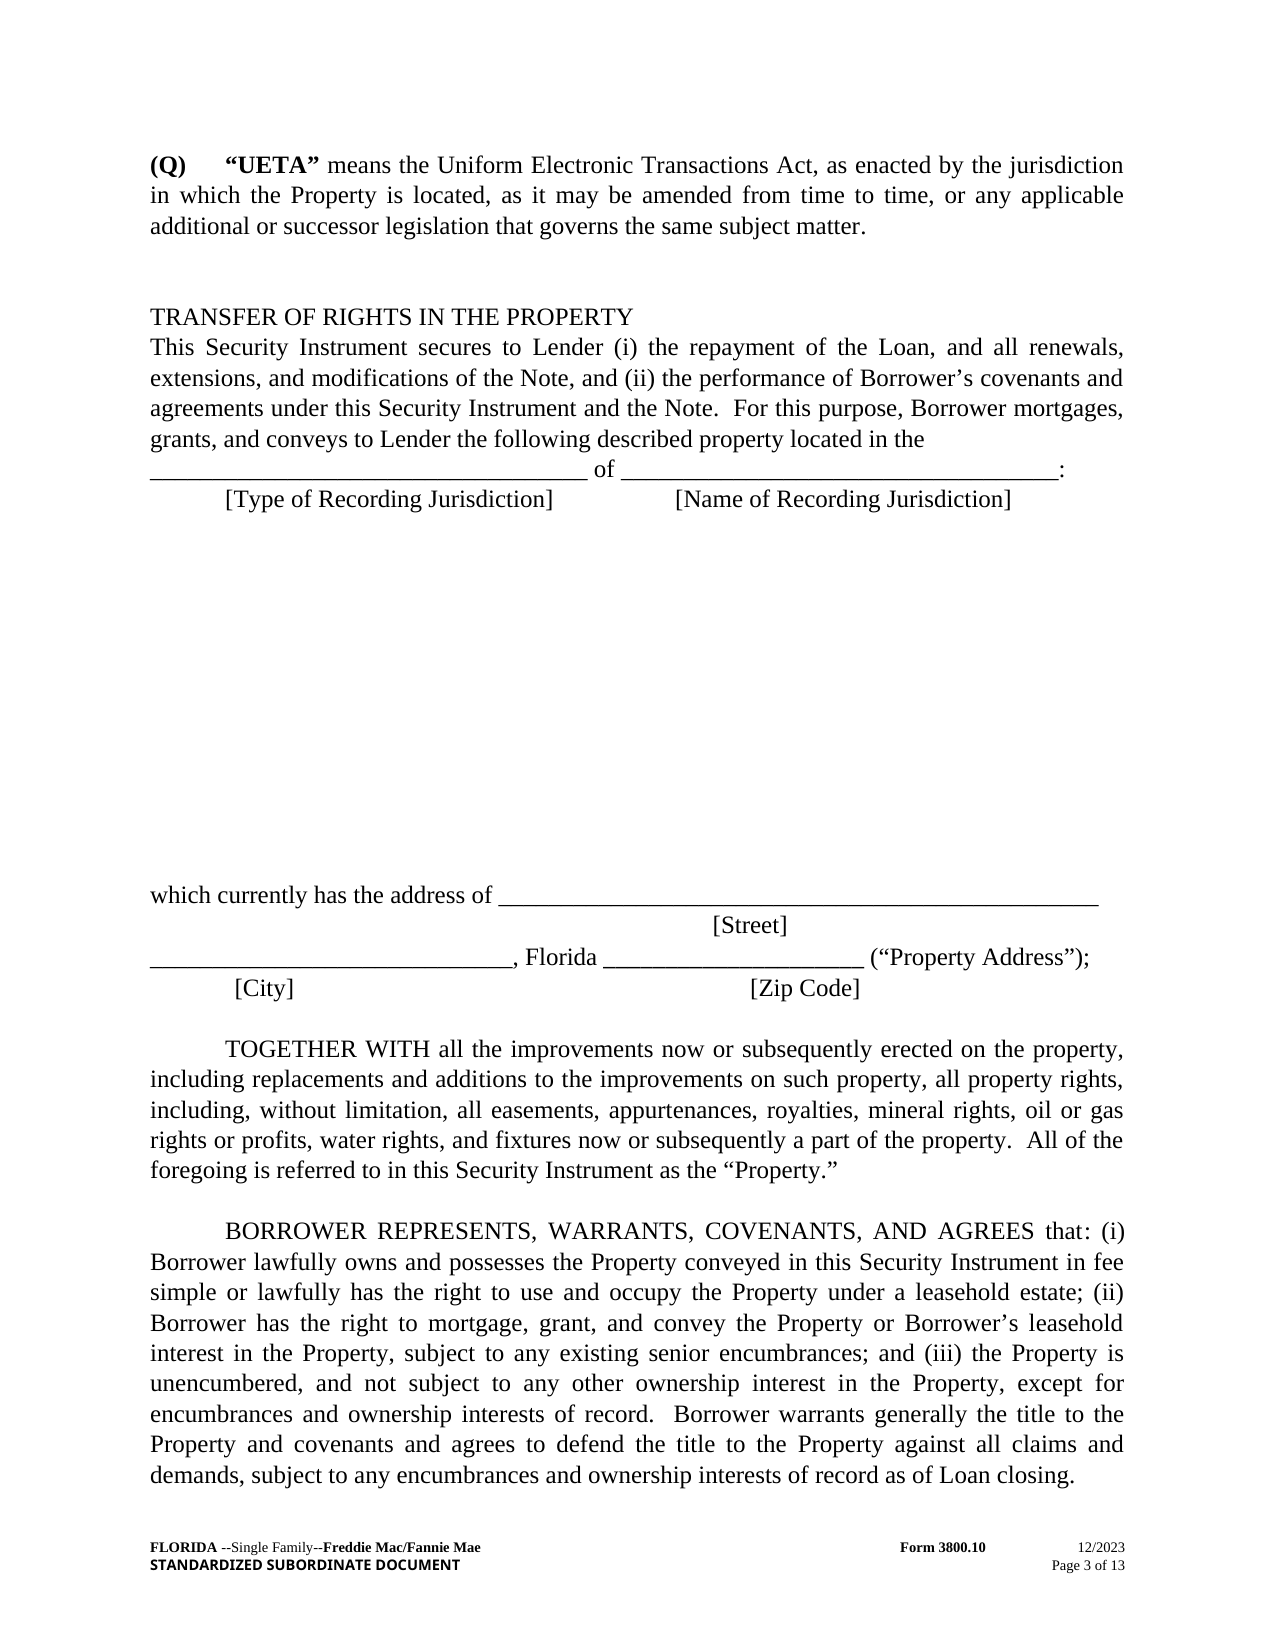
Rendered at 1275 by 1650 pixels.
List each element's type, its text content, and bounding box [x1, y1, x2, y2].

text ___________________________________ of ___________________________________: [150, 454, 1125, 483]
text This Security Instrument secures to Lender (i) the repayment of the Loan, and all renewals, extensions, and modifications of the Note, and (ii) the performance of Borrower’s covenants and agreements under this Security Instrument and the Note. For this purpose, Borrower mortgages, grants, and conveys to Lender the following described property located in the [150, 332, 1125, 452]
text which currently has the address of ________________________________________________ [150, 880, 1125, 909]
text (Q) “UETA” means the Uniform Electronic Transactions Act, as enacted by the jurisdiction in which the Property is located, as it may be amended from time to time, or any applicable additional or successor legislation that governs the same subject matter. [150, 150, 1125, 239]
text BORROWER REPRESENTS, WARRANTS, COVENANTS, AND AGREES that: (i) Borrower lawfully owns and possesses the Property conveyed in this Security Instrument in fee simple or lawfully has the right to use and occupy the Property under a leasehold estate; (ii) Borrower has the right to mortgage, grant, and convey the Property or Borrower’s leasehold interest in the Property, subject to any existing senior encumbrances; and (iii) the Property is unencumbered, and not subject to any other ownership interest in the Property, except for encumbrances and ownership interests of record. Borrower warrants generally the title to the Property and covenants and agrees to defend the title to the Property against all claims and demands, subject to any encumbrances and ownership interests of record as of Loan closing. [150, 1216, 1125, 1488]
text [Type of Recording Jurisdiction] [Name of Recording Jurisdiction] [150, 484, 1125, 513]
text [Street] [525, 910, 1125, 939]
text TRANSFER OF RIGHTS IN THE PROPERTY [150, 302, 1125, 331]
text TOGETHER WITH all the improvements now or subsequently erected on the property, including replacements and additions to the improvements on such property, all property rights, including, without limitation, all easements, appurtenances, royalties, mineral rights, oil or gas rights or profits, water rights, and fixtures now or subsequently a part of the property. All of the foregoing is referred to in this Security Instrument as the “Property.” [150, 1034, 1125, 1184]
text _____________________________, Florida _____________________ (“Property Address”); [150, 941, 1125, 971]
text [City] [Zip Code] [150, 973, 1125, 1002]
